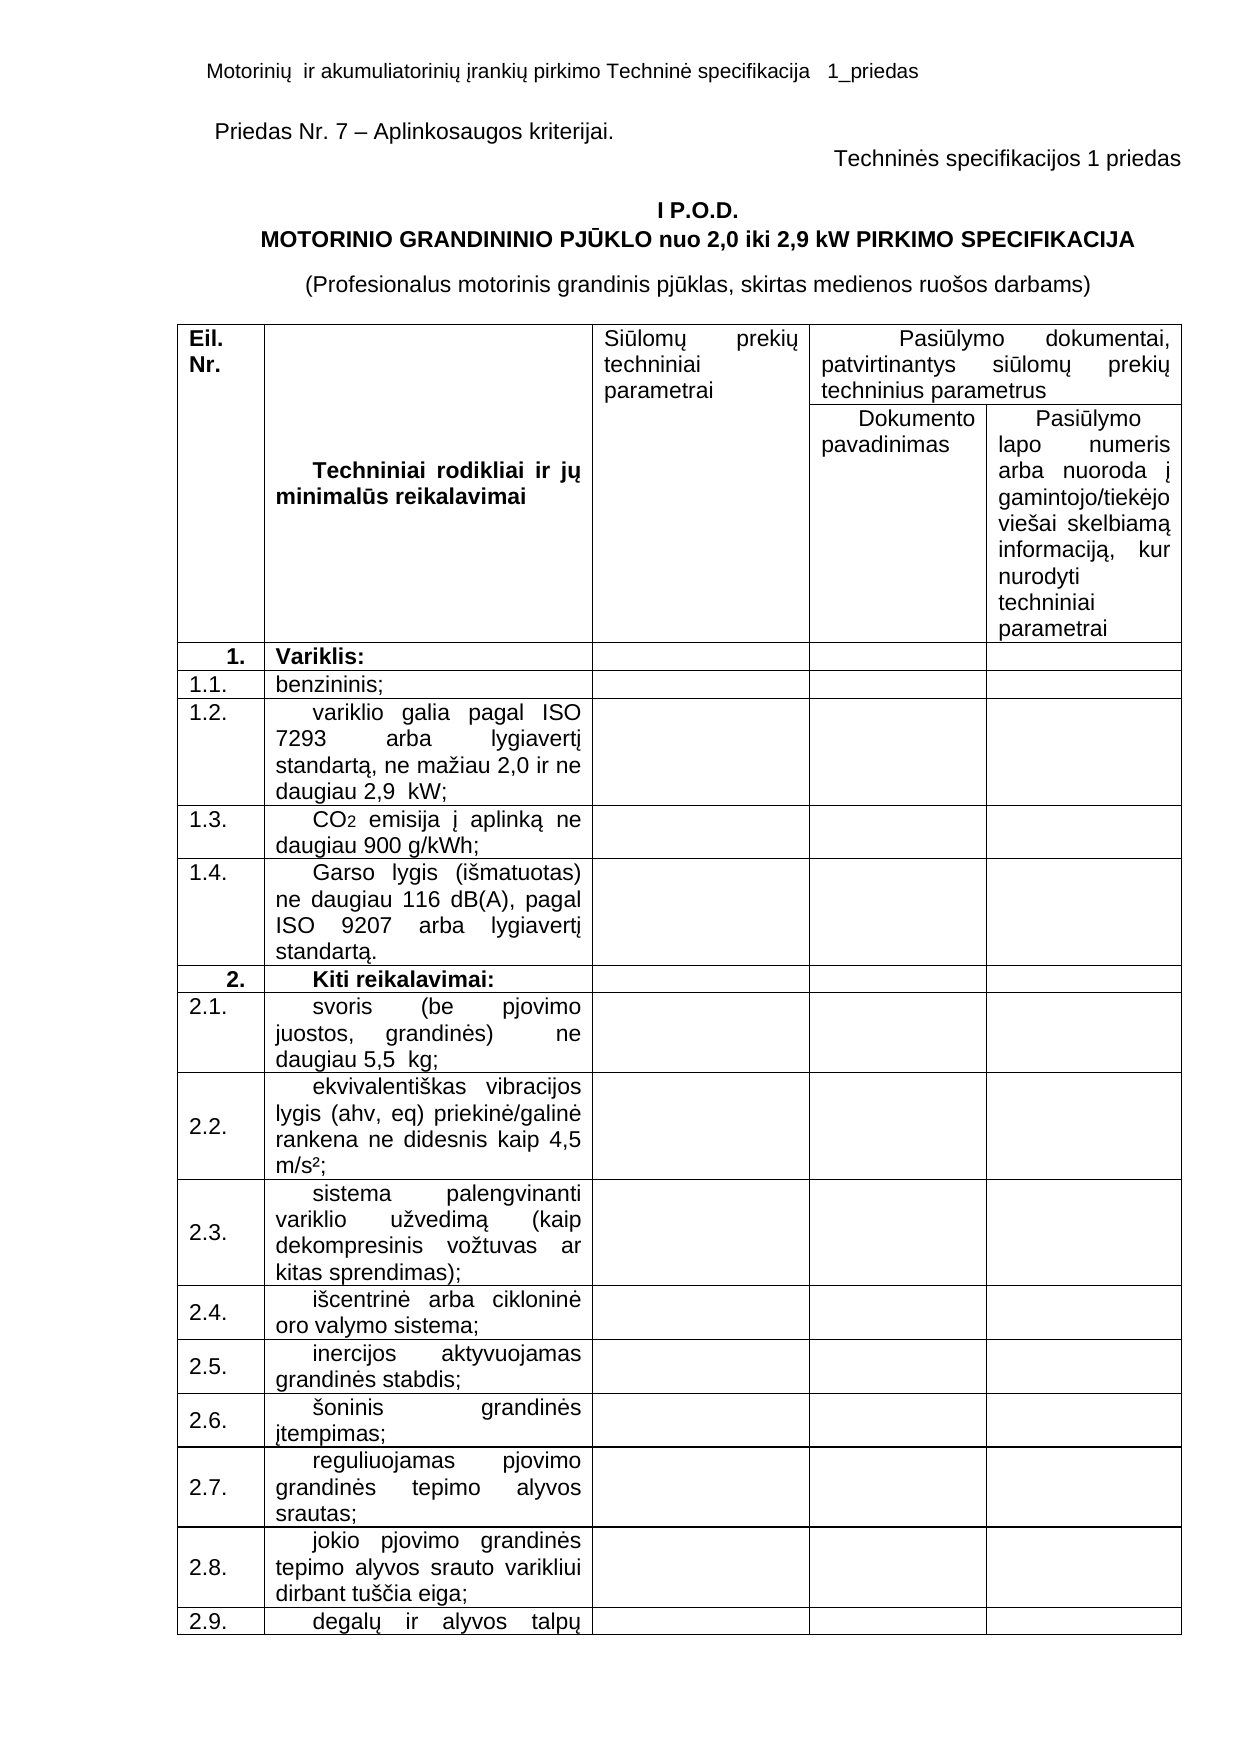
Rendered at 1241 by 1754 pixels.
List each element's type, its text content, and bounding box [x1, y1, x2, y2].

table_cell [810, 699, 986, 804]
text Priedas Nr. 7 – Aplinkosaugos kriterijai. [177, 118, 1181, 144]
table_cell išcentrinė arba cikloninė oro valymo sistema; [265, 1286, 592, 1339]
table_header Pasiūlymo dokumentai, patvirtinantys siūlomų prekių techninius parametrus [810, 325, 1181, 403]
table_cell 1.2. [178, 699, 264, 804]
table_cell [810, 1528, 986, 1607]
table_cell ekvivalentiškas vibracijos lygis (ahv, eq) priekinė/galinė rankena ne didesnis kaip 4,5 m/s²; [265, 1073, 592, 1179]
table_cell [810, 806, 986, 858]
table_cell [593, 966, 809, 992]
text Techninės specifikacijos 1 priedas [177, 144, 1181, 171]
table_cell 2.1. [178, 993, 264, 1072]
table_cell [810, 859, 986, 965]
table_cell [593, 1608, 809, 1634]
table_cell [987, 699, 1181, 804]
table_cell [987, 1608, 1181, 1634]
table_cell 2.3. [178, 1180, 264, 1285]
table_cell šoninis grandinės įtempimas; [265, 1394, 592, 1446]
table_cell [593, 806, 809, 858]
table_cell [810, 993, 986, 1072]
table_cell [810, 1394, 986, 1446]
text (Profesionalus motorinis grandinis pjūklas, skirtas medienos ruošos darbams) [177, 271, 1181, 297]
table_cell [593, 671, 809, 698]
table_cell [987, 966, 1181, 992]
table_cell [987, 1528, 1181, 1607]
table_cell [593, 1528, 809, 1607]
table_cell [593, 699, 809, 804]
table_header Eil. Nr. [178, 325, 264, 642]
table_cell [810, 1608, 986, 1634]
table_header Techniniai rodikliai ir jų minimalūs reikalavimai [265, 325, 592, 642]
table_header Siūlomų prekių techniniai parametrai [593, 325, 809, 642]
table_cell [987, 1180, 1181, 1285]
table_cell [593, 1286, 809, 1339]
table_cell [987, 1394, 1181, 1446]
table_cell [810, 1286, 986, 1339]
table_cell 2.2. [178, 1073, 264, 1179]
table_cell CO2 emisija į aplinką ne daugiau 900 g/kWh; [265, 806, 592, 858]
table_cell [810, 1448, 986, 1526]
table_cell reguliuojamas pjovimo grandinės tepimo alyvos srautas; [265, 1448, 592, 1526]
table_cell 2.5. [178, 1340, 264, 1393]
table_cell inercijos aktyvuojamas grandinės stabdis; [265, 1340, 592, 1393]
table_cell [810, 1340, 986, 1393]
table_cell [810, 643, 986, 670]
table_cell [593, 643, 809, 670]
table_cell Garso lygis (išmatuotas) ne daugiau 116 dB(A), pagal ISO 9207 arba lygiavertį standartą. [265, 859, 592, 965]
table_cell [987, 643, 1181, 670]
table_cell [593, 1180, 809, 1285]
table_cell Variklis: [265, 643, 592, 670]
table_cell benzininis; [265, 671, 592, 698]
table_cell 2.9. [178, 1608, 264, 1634]
table_cell [810, 671, 986, 698]
table_cell [593, 1448, 809, 1526]
table_cell [810, 966, 986, 992]
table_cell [265, 1608, 592, 1634]
table_cell 2.7. [178, 1448, 264, 1526]
table_cell [987, 859, 1181, 965]
table_cell 2. [178, 966, 264, 992]
table_cell 1. [178, 643, 264, 670]
table_cell svoris (be pjovimo juostos, grandinės) ne daugiau 5,5 kg; [265, 993, 592, 1072]
table_cell [593, 1394, 809, 1446]
table_cell 1.1. [178, 671, 264, 698]
text I P.O.D. [177, 197, 1181, 223]
table_cell 1.4. [178, 859, 264, 965]
table_cell Dokumento pavadinimas [810, 405, 986, 642]
table_cell sistema palengvinanti variklio užvedimą (kaip dekompresinis vožtuvas ar kitas sprendimas); [265, 1180, 592, 1285]
table_cell Kiti reikalavimai: [265, 966, 592, 992]
table_cell [987, 806, 1181, 858]
table_cell [593, 859, 809, 965]
table_cell [810, 1073, 986, 1179]
table_cell [987, 671, 1181, 698]
table_cell [987, 1448, 1181, 1526]
table_cell 2.6. [178, 1394, 264, 1446]
table_cell [987, 1286, 1181, 1339]
table_cell variklio galia pagal ISO 7293 arba lygiavertį standartą, ne mažiau 2,0 ir ne daugiau 2,9 kW; [265, 699, 592, 804]
table_cell [987, 993, 1181, 1072]
table_cell jokio pjovimo grandinės tepimo alyvos srauto varikliui dirbant tuščia eiga; [265, 1528, 592, 1607]
table_cell [987, 1340, 1181, 1393]
table_cell Pasiūlymo lapo numeris arba nuoroda į gamintojo/tiekėjo viešai skelbiamą informaciją, kur nurodyti techniniai parametrai [987, 405, 1181, 642]
table_cell 1.3. [178, 806, 264, 858]
table_cell [593, 1340, 809, 1393]
table_cell 2.4. [178, 1286, 264, 1339]
table_cell [593, 993, 809, 1072]
table_cell 2.8. [178, 1528, 264, 1607]
text MOTORINIO GRANDININIO PJŪKLO nuo 2,0 iki 2,9 kW PIRKIMO SPECIFIKACIJA [177, 226, 1181, 252]
table_cell [593, 1073, 809, 1179]
table_cell [810, 1180, 986, 1285]
table_cell [987, 1073, 1181, 1179]
